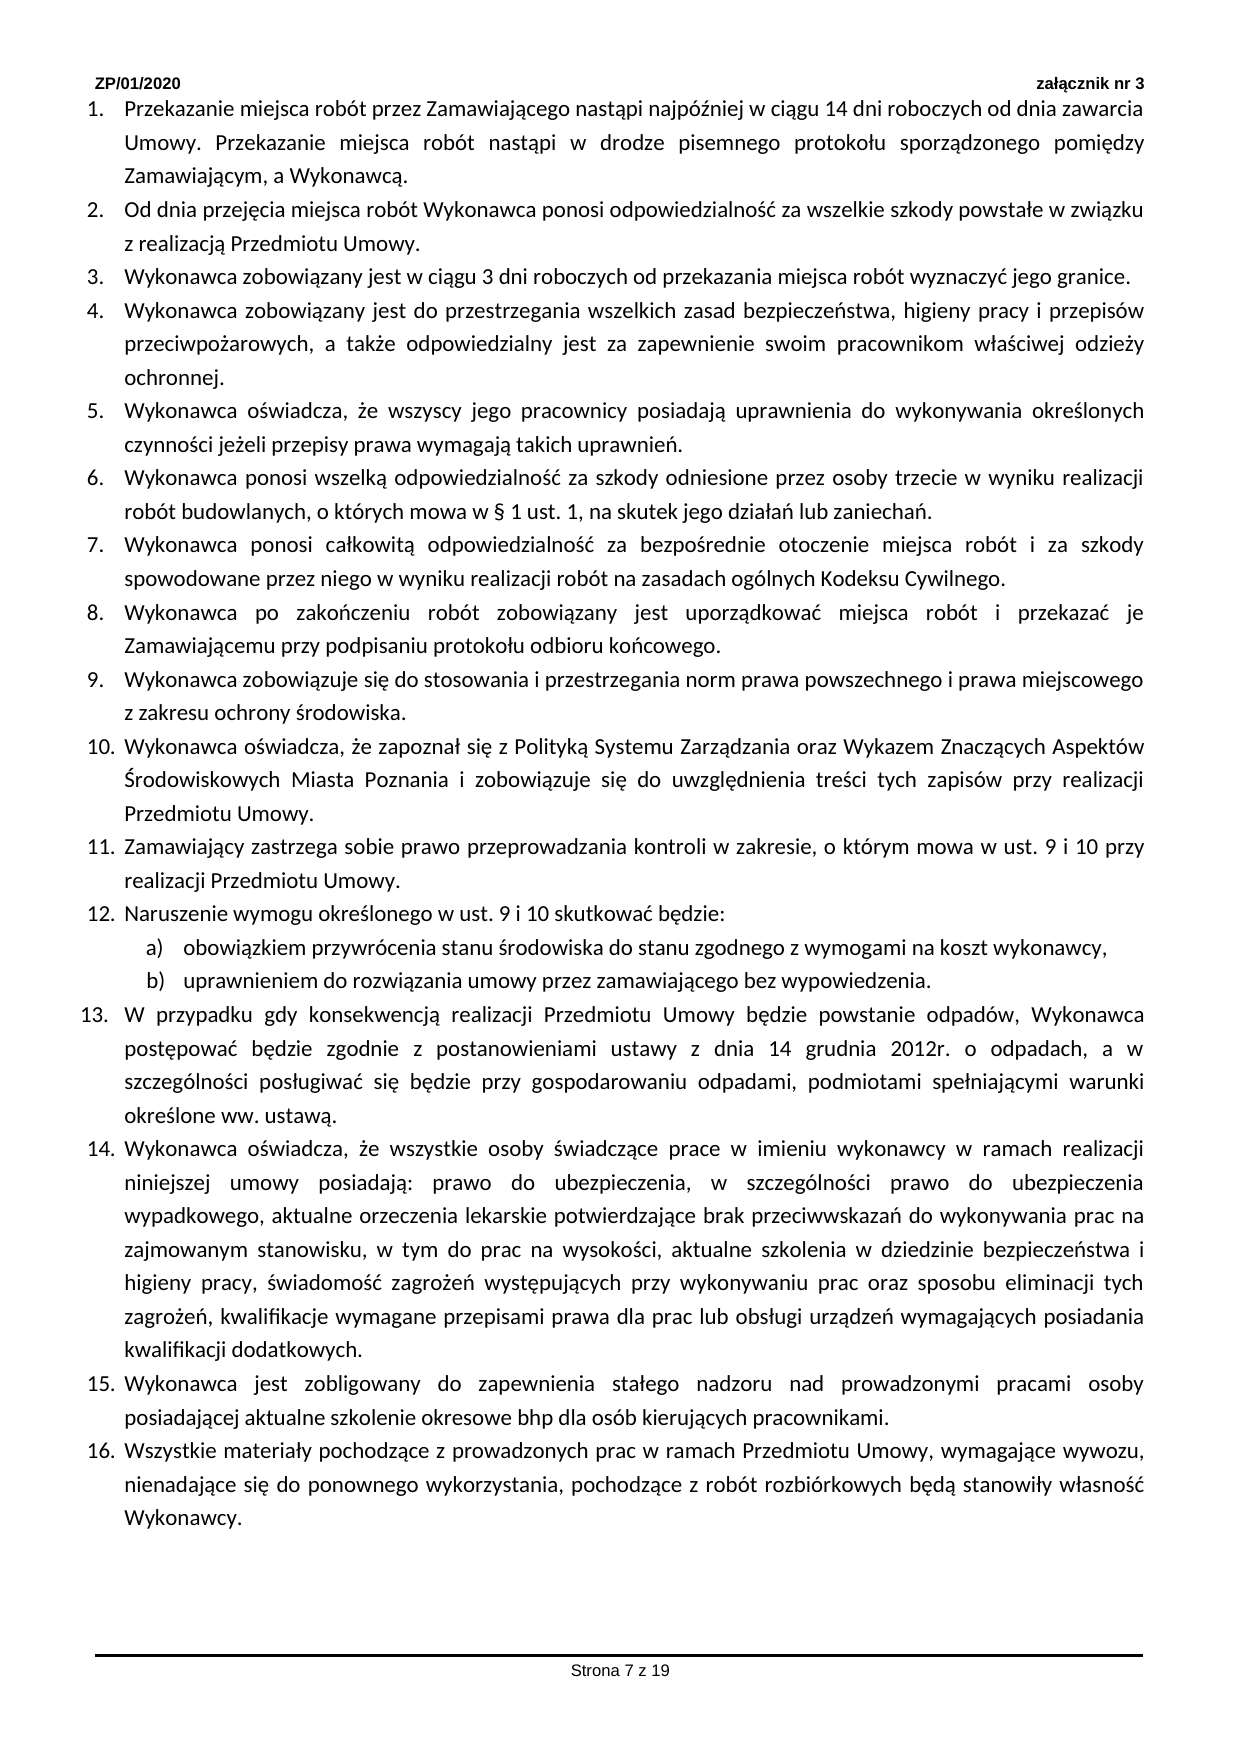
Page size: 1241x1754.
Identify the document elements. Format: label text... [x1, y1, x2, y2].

list Wykonawca zobowiązany jest do przestrzegania wszelkich zasad bezpieczeństwa, higieny pracy i przepisów przeciwpożarowych, a także odpowiedzialny jest za zapewnienie swoim pracownikom właściwej odzieży ochronnej. [87, 296, 1146, 391]
list obowiązkiem przywrócenia stanu środowiska do stanu zgodnego z wymogami na koszt wykonawcy, [146, 933, 1146, 961]
list Wykonawca jest zobligowany do zapewnienia stałego nadzoru nad prowadzonymi pracami osoby posiadającej aktualne szkolenie okresowe bhp dla osób kierujących pracownikami. [87, 1369, 1146, 1431]
list Naruszenie wymogu określonego w ust. 9 i 10 skutkować będzie: [87, 899, 1146, 927]
list Wykonawca oświadcza, że wszyscy jego pracownicy posiadają uprawnienia do wykonywania określonych czynności jeżeli przepisy prawa wymagają takich uprawnień. [87, 396, 1146, 458]
list Wszystkie materiały pochodzące z prowadzonych prac w ramach Przedmiotu Umowy, wymagające wywozu, nienadające się do ponownego wykorzystania, pochodzące z robót rozbiórkowych będą stanowiły własność Wykonawcy. [87, 1436, 1146, 1531]
list Wykonawca ponosi wszelką odpowiedzialność za szkody odniesione przez osoby trzecie w wyniku realizacji robót budowlanych, o których mowa w § 1 ust. 1, na skutek jego działań lub zaniechań. [87, 463, 1146, 525]
list Wykonawca po zakończeniu robót zobowiązany jest uporządkować miejsca robót i przekazać je Zamawiającemu przy podpisaniu protokołu odbioru końcowego. [87, 598, 1146, 659]
list Od dnia przejęcia miejsca robót Wykonawca ponosi odpowiedzialność za wszelkie szkody powstałe w związku z realizacją Przedmiotu Umowy. [87, 195, 1146, 257]
list uprawnieniem do rozwiązania umowy przez zamawiającego bez wypowiedzenia. [146, 967, 1146, 994]
list Wykonawca zobowiązuje się do stosowania i przestrzegania norm prawa powszechnego i prawa miejscowego z zakresu ochrony środowiska. [87, 665, 1146, 726]
list Wykonawca oświadcza, że wszystkie osoby świadczące prace w imieniu wykonawcy w ramach realizacji niniejszej umowy posiadają: prawo do ubezpieczenia, w szczególności prawo do ubezpieczenia wypadkowego, aktualne orzeczenia lekarskie potwierdzające brak przeciwwskazań do wykonywania prac na zajmowanym stanowisku, w tym do prac na wysokości, aktualne szkolenia w dziedzinie bezpieczeństwa i higieny pracy, świadomość zagrożeń występujących przy wykonywaniu prac oraz sposobu eliminacji tych zagrożeń, kwalifikacje wymagane przepisami prawa dla prac lub obsługi urządzeń wymagających posiadania kwalifikacji dodatkowych. [87, 1134, 1146, 1363]
list Wykonawca ponosi całkowitą odpowiedzialność za bezpośrednie otoczenie miejsca robót i za szkody spowodowane przez niego w wyniku realizacji robót na zasadach ogólnych Kodeksu Cywilnego. [87, 531, 1146, 592]
list Wykonawca oświadcza, że zapoznał się z Polityką Systemu Zarządzania oraz Wykazem Znaczących Aspektów Środowiskowych Miasta Poznania i zobowiązuje się do uwzględnienia treści tych zapisów przy realizacji Przedmiotu Umowy. [87, 732, 1146, 827]
list Wykonawca zobowiązany jest w ciągu 3 dni roboczych od przekazania miejsca robót wyznaczyć jego granice. [87, 262, 1146, 290]
list Przekazanie miejsca robót przez Zamawiającego nastąpi najpóźniej w ciągu 14 dni roboczych od dnia zawarcia Umowy. Przekazanie miejsca robót nastąpi w drodze pisemnego protokołu sporządzonego pomiędzy Zamawiającym, a Wykonawcą. [87, 94, 1146, 189]
list W przypadku gdy konsekwencją realizacji Przedmiotu Umowy będzie powstanie odpadów, Wykonawca postępować będzie zgodnie z postanowieniami ustawy z dnia 14 grudnia 2012r. o odpadach, a w szczególności posługiwać się będzie przy gospodarowaniu odpadami, podmiotami spełniającymi warunki określone ww. ustawą. [80, 1000, 1146, 1129]
list Zamawiający zastrzega sobie prawo przeprowadzania kontroli w zakresie, o którym mowa w ust. 9 i 10 przy realizacji Przedmiotu Umowy. [87, 832, 1146, 894]
